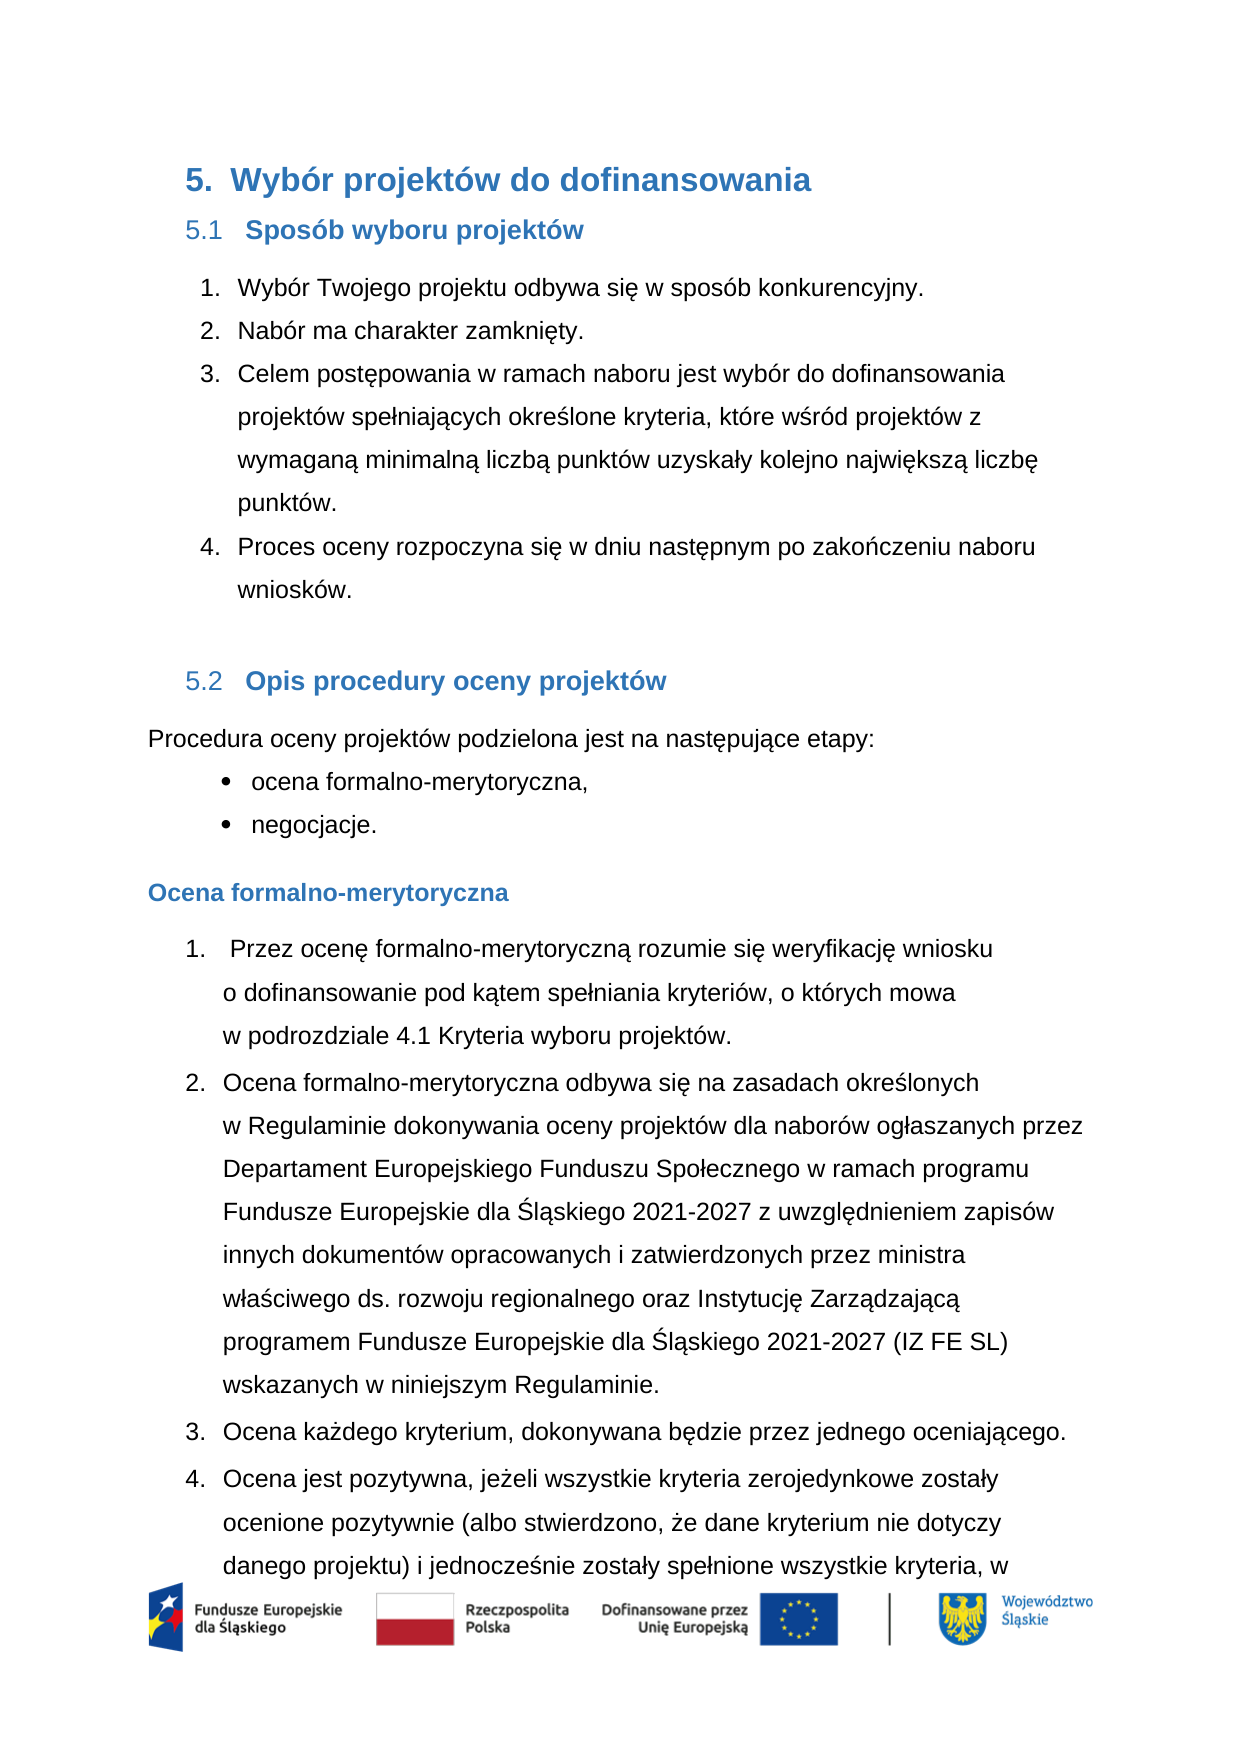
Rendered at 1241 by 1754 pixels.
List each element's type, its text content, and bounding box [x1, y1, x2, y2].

list Nabór ma charakter zamknięty. [200, 316, 1093, 345]
subtitle Opis procedury oceny projektów [185, 665, 1093, 696]
list negocjacje. [222, 810, 1093, 839]
list Wybór Twojego projektu odbywa się w sposób konkurencyjny. [200, 273, 1093, 302]
text Procedura oceny projektów podzielona jest na następujące etapy: [148, 724, 1093, 753]
list Ocena każdego kryterium, dokonywana będzie przez jednego oceniającego. [185, 1417, 1093, 1446]
list Proces oceny rozpoczyna się w dniu następnym po zakończeniu naboru wniosków. [200, 532, 1093, 603]
list Ocena formalno-merytoryczna odbywa się na zasadach określonych w Regulaminie dokonywania oceny projektów dla naborów ogłaszanych przez Departament Europejskiego Funduszu Społecznego w ramach programu Fundusze Europejskie dla Śląskiego 2021-2027 z uwzględnieniem zapisów innych dokumentów opracowanych i zatwierdzonych przez ministra właściwego ds. rozwoju regionalnego oraz Instytucję Zarządzającą programem Fundusze Europejskie dla Śląskiego 2021-2027 (IZ FE SL) wskazanych w niniejszym Regulaminie. [185, 1068, 1093, 1399]
picture [148, 1582, 1093, 1652]
list ocena formalno-merytoryczna, [222, 767, 1093, 796]
subtitle Wybór projektów do dofinansowania [185, 160, 1093, 198]
text Ocena formalno-merytoryczna [148, 878, 1093, 907]
list Przez ocenę formalno-merytoryczną rozumie się weryfikację wniosku o dofinansowanie pod kątem spełniania kryteriów, o których mowa w podrozdziale 4.1 Kryteria wyboru projektów. [185, 934, 1093, 1049]
list Celem postępowania w ramach naboru jest wybór do dofinansowania projektów spełniających określone kryteria, które wśród projektów z wymaganą minimalną liczbą punktów uzyskały kolejno największą liczbę punktów. [200, 359, 1093, 517]
subtitle Sposób wyboru projektów [185, 214, 1093, 245]
